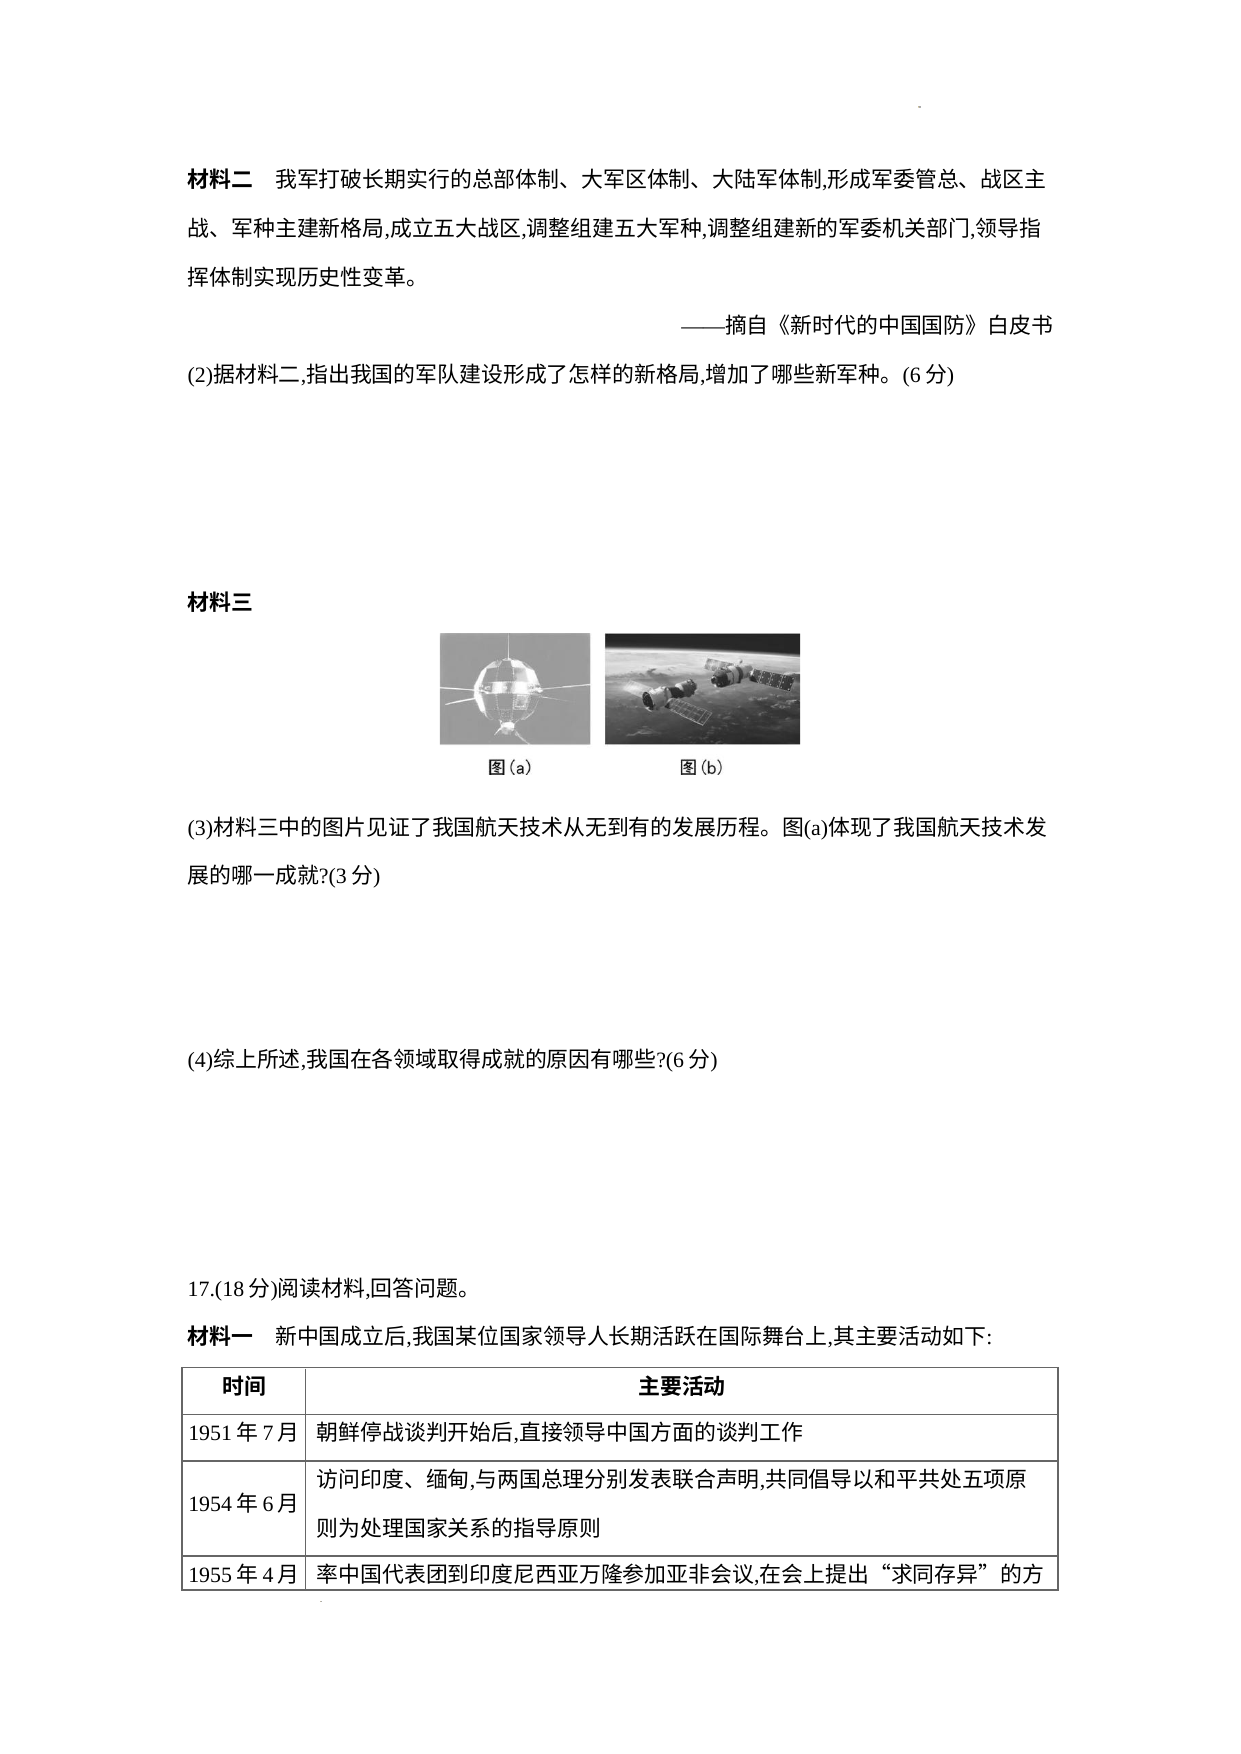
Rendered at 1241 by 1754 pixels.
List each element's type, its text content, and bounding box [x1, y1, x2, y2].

picture [439, 633, 801, 775]
table_cell 访问印度、缅甸,与两国总理分别发表联合声明,共同倡导以和平共处五项原则为处理国家关系的指导原则 [306, 1462, 1057, 1555]
text 材料二 我军打破长期实行的总部体制、大军区体制、大陆军体制,形成军委管总、战区主战、军种主建新格局,成立五大战区,调整组建五大军种,调整组建新的军委机关部门,领导指挥体制实现历史性变革。 [187, 162, 1053, 292]
table_header 主要活动 [306, 1368, 1057, 1413]
text 材料一 新中国成立后,我国某位国家领导人长期活跃在国际舞台上,其主要活动如下: [187, 1318, 1053, 1351]
text (3)材料三中的图片见证了我国航天技术从无到有的发展历程。图(a)体现了我国航天技术发展的哪一成就?(3分) [187, 809, 1053, 890]
table_cell 1954年6月 [183, 1462, 305, 1555]
text (4)综上所述,我国在各领域取得成就的原因有哪些?(6分) [187, 1041, 1053, 1074]
table_cell 1951年7月 [183, 1415, 305, 1460]
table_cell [306, 1557, 1057, 1589]
text 17.(18分)阅读材料,回答问题。 [187, 1270, 1053, 1303]
text 材料三 [187, 585, 1053, 617]
table_cell 1955年4月 [183, 1557, 305, 1589]
text ——摘自《新时代的中国国防》白皮书 [187, 308, 1053, 340]
table_cell 朝鲜停战谈判开始后,直接领导中国方面的谈判工作 [306, 1415, 1057, 1460]
table_header 时间 [183, 1368, 305, 1413]
text (2)据材料二,指出我国的军队建设形成了怎样的新格局,增加了哪些新军种。(6分) [187, 356, 1053, 389]
